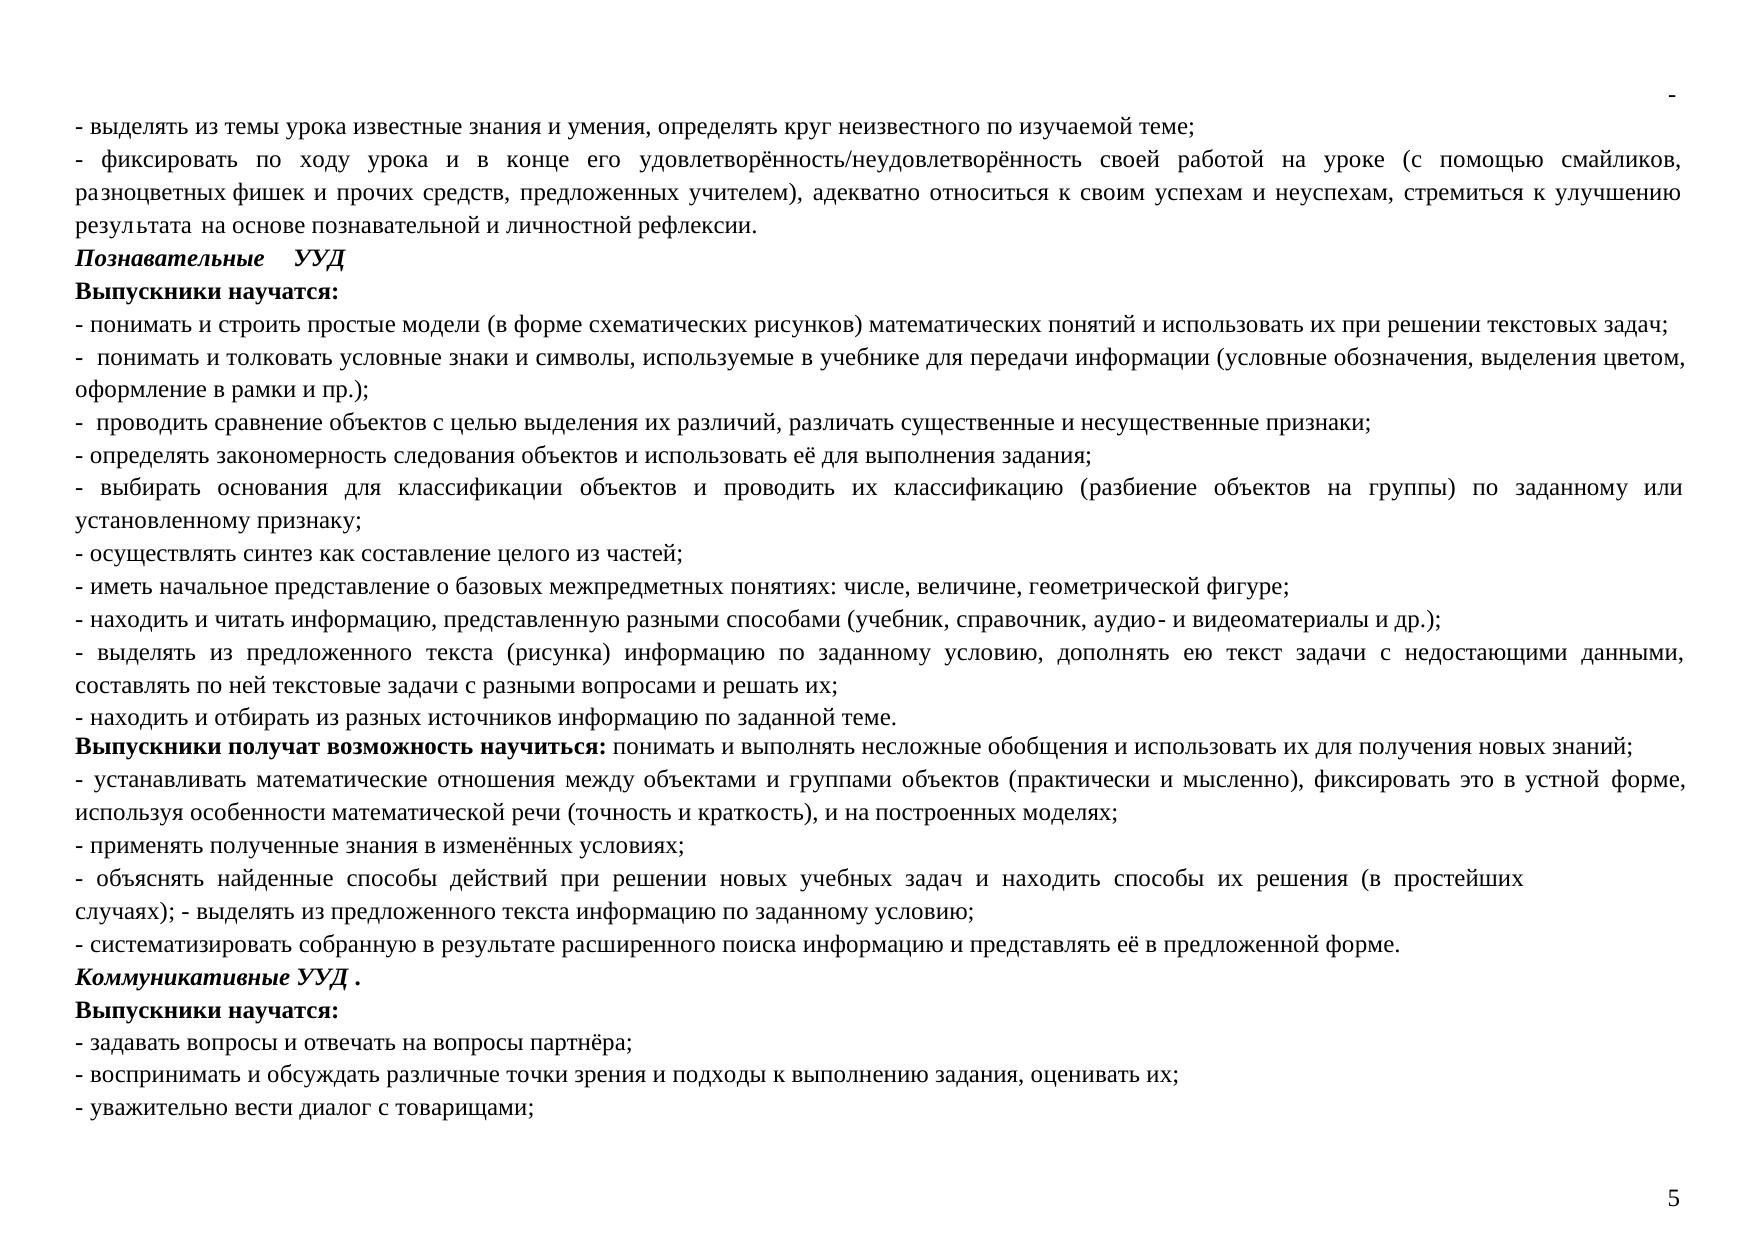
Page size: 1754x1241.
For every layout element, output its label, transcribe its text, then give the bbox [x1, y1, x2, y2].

text Выпускники получат возможность научиться: понимать и выполнять несложные обобщения и использовать их для получения новых знаний; [75, 731, 1682, 760]
text - выделять из предложенного текста (рисунка) информацию по заданному условию, дополнять ею текст задачи с недостающими данными, составлять по ней текстовые задачи с разными вопросами и решать их; [75, 637, 1684, 698]
text - иметь начальное представление о базовых межпредметных понятиях: числе, величине, геометрической фигуре; [75, 571, 1682, 600]
text - находить и читать информацию, представленную разными способами (учебник, справочник, аудио- и видеоматериалы и др.); [75, 604, 1682, 633]
text - применять полученные знания в изменённых условиях; [75, 830, 1682, 858]
text - понимать и толковать условные знаки и символы, используемые в учебнике для передачи информации (условные обозначения, выделения цветом, оформление в рамки и пр.); [75, 342, 1686, 403]
text - устанавливать математические отношения между объектами и группами объектов (практически и мысленно), фиксировать это в устной форме, используя особенности математической речи (точность и краткость), и на построенных моделях; [75, 764, 1686, 826]
text - воспринимать и обсуждать различные точки зрения и подходы к выполнению задания, оценивать их; - уважительно вести диалог с товарищами; [75, 1059, 1179, 1121]
text Познавательные УУД Выпускники научатся: [75, 243, 345, 305]
text - осуществлять синтез как составление целого из частей; [75, 538, 1682, 567]
text - задавать вопросы и отвечать на вопросы партнёра; [75, 1027, 1682, 1055]
text - проводить сравнение объектов с целью выделения их различий, различать существенные и несущественные признаки; - определять закономерность следования объектов и использовать её для выполнения задания; [75, 407, 1372, 468]
text Выпускники научатся: [75, 995, 1682, 1023]
text - находить и отбирать из разных источников информацию по заданной теме. [75, 702, 1682, 731]
text - систематизировать собранную в результате расширенного поиска информацию и представлять её в предложенной форме. Коммуникативные УУД . [75, 929, 1401, 991]
text - фиксировать по ходу урока и в конце его удовлетворённость/неудовлетворённость своей работой на уроке (с помощью смайликов, разноцветных фишек и прочих средств, предложенных учителем), адекватно относиться к своим успехам и неуспехам, стремиться к улучшению результата на основе познавательной и личностной рефлексии. [75, 144, 1682, 238]
text - понимать и строить простые модели (в форме схематических рисунков) математических понятий и использовать их при решении текстовых задач; [75, 309, 1682, 338]
text - объяснять найденные способы действий при решении новых учебных задач и находить способы их решения (в простейших случаях); - выделять из предложенного текста информацию по заданному условию; [75, 863, 1524, 924]
text - выбирать основания для классификации объектов и проводить их классификацию (разбиение объектов на группы) по заданному или установленному признаку; [75, 472, 1683, 534]
text - выделять из темы урока известные знания и умения, определять круг неизвестного по изучаемой теме; [75, 111, 1682, 140]
text - [1668, 79, 1684, 107]
